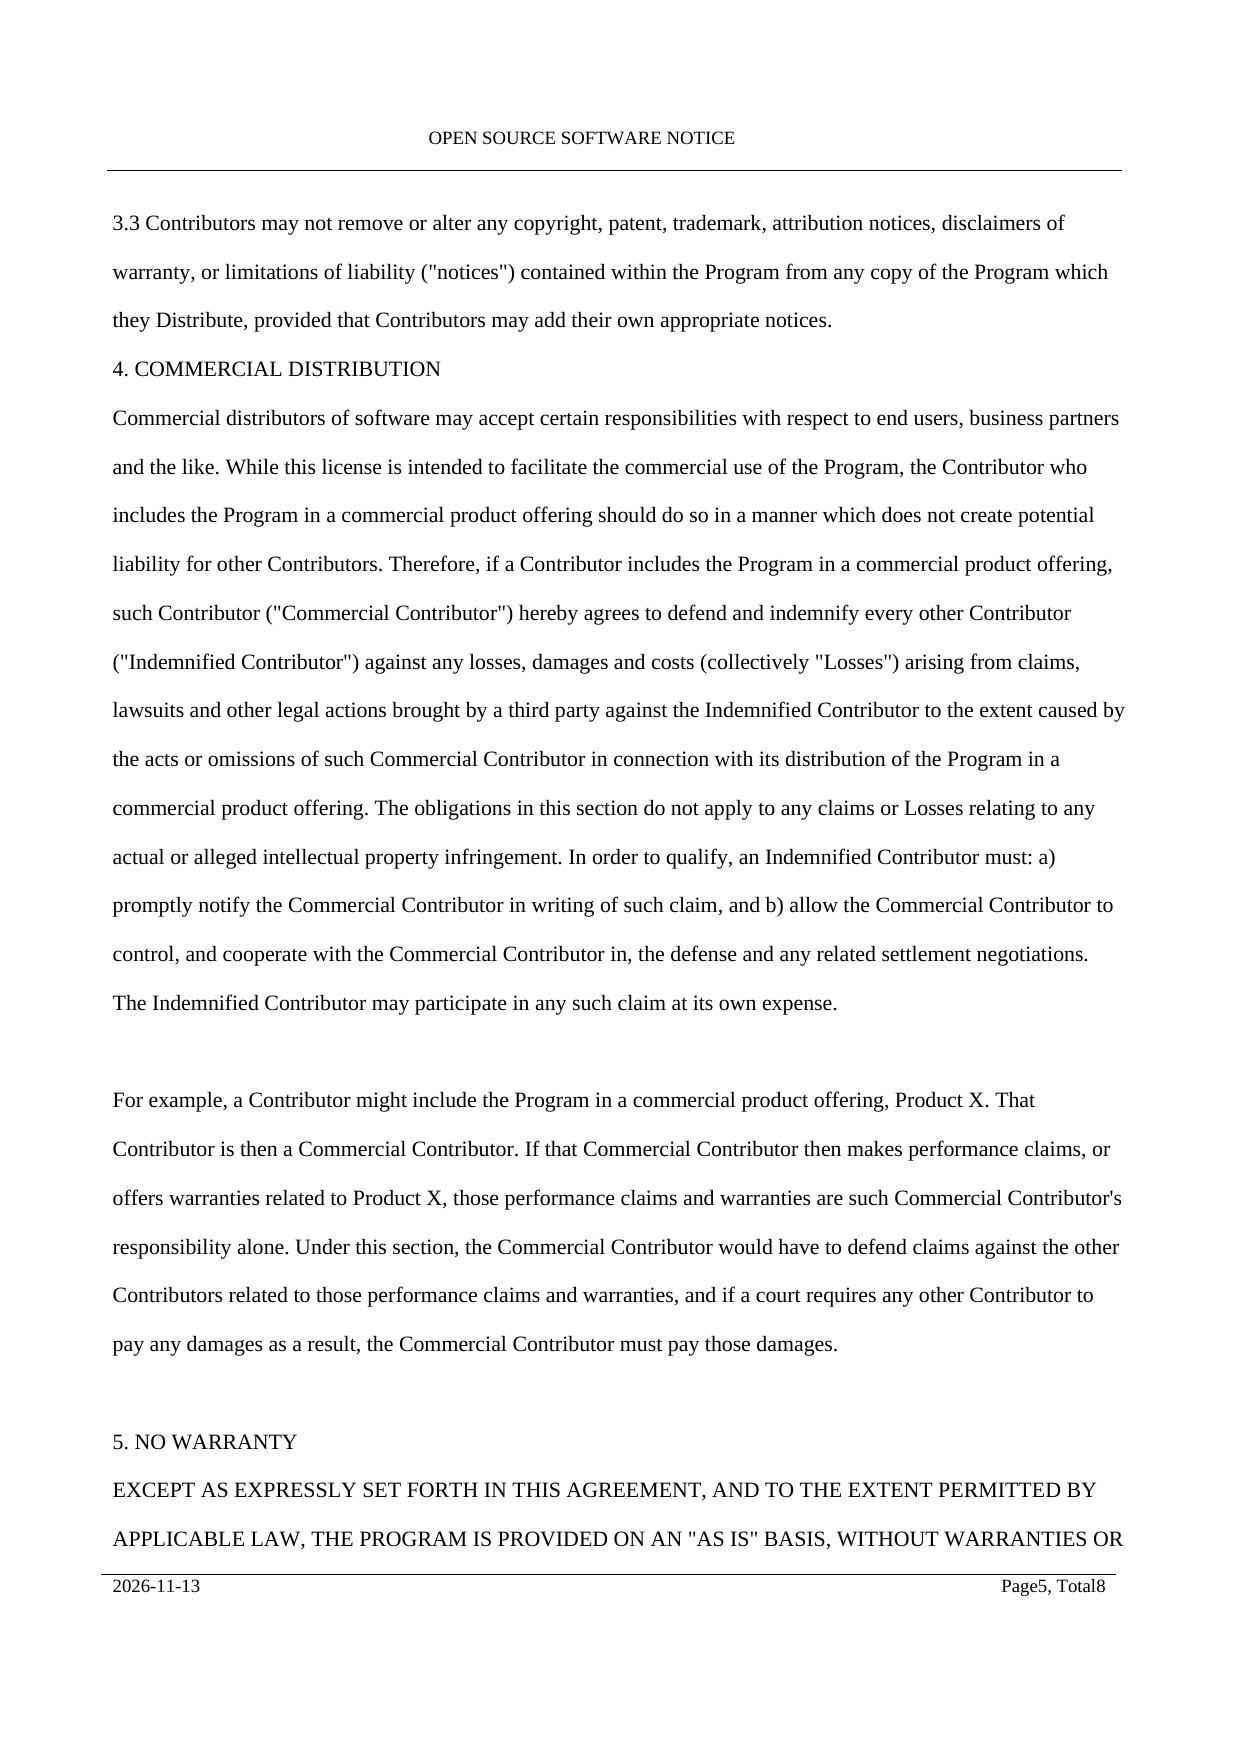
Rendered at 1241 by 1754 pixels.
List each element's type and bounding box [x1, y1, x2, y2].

text [112, 206, 1128, 1555]
